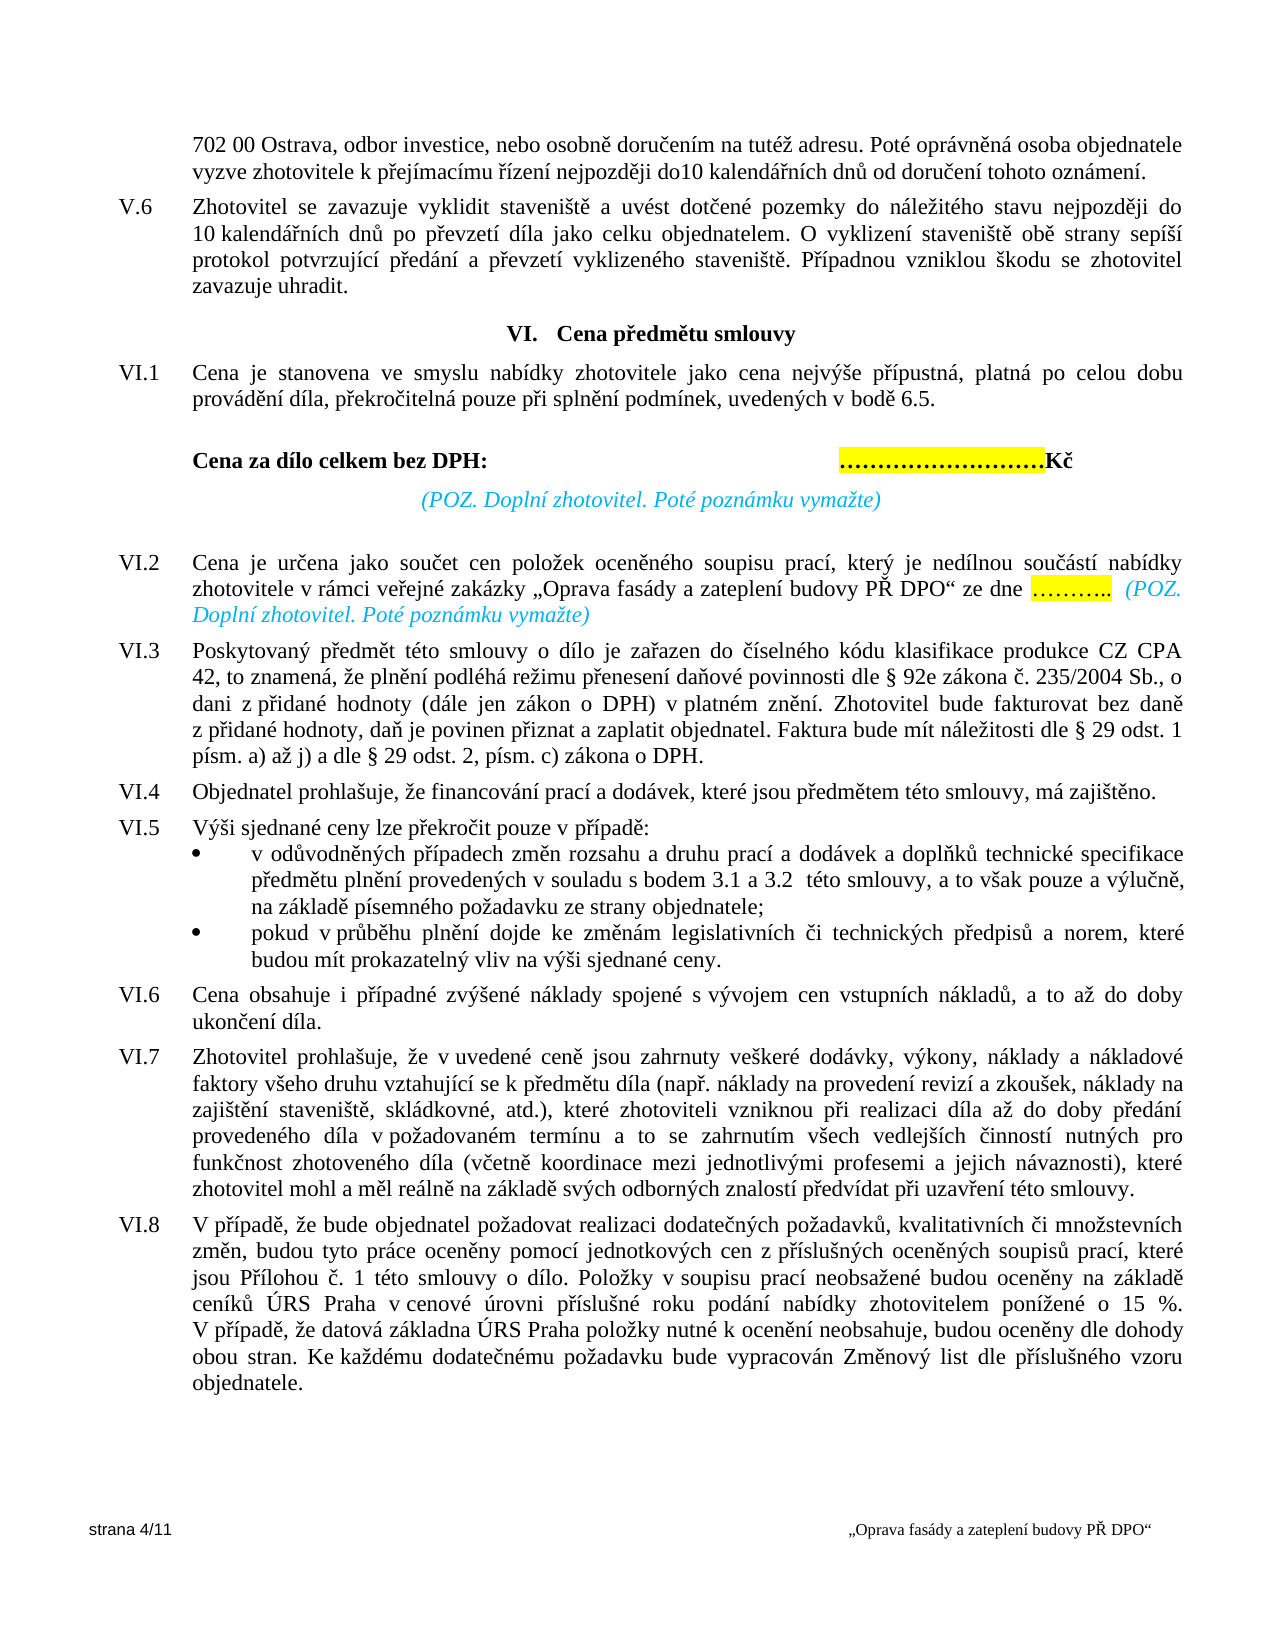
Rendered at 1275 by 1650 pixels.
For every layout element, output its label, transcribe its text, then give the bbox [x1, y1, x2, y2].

subtitle Cena předmětu smlouvy [118, 320, 1184, 346]
list Zhotovitel prohlašuje, že v uvedené ceně jsou zahrnuty veškeré dodávky, výkony, náklady a nákladové faktory všeho druhu vztahující se k předmětu díla (např. náklady na provedení revizí a zkoušek, náklady na zajištění staveniště, skládkovné, atd.), které zhotoviteli vzniknou při realizaci díla až do doby předání provedeného díla v požadovaném termínu a to se zahrnutím všech vedlejších činností nutných pro funkčnost zhotoveného díla (včetně koordinace mezi jednotlivými profesemi a jejich návaznosti), které zhotovitel mohl a měl reálně na základě svých odborných znalostí předvídat při uzavření této smlouvy. [118, 1043, 1184, 1202]
list V případě, že bude objednatel požadovat realizaci dodatečných požadavků, kvalitativních či množstevních změn, budou tyto práce oceněny pomocí jednotkových cen z příslušných oceněných soupisů prací, které jsou Přílohou č. 1 této smlouvy o dílo. Položky v soupisu prací neobsažené budou oceněny na základě ceníků ÚRS Praha v cenové úrovni příslušné roku podání nabídky zhotovitelem ponížené o 15 %. V případě, že datová základna ÚRS Praha položky nutné k ocenění neobsahuje, budou oceněny dle dohody obou stran. Ke každému dodatečnému požadavku bude vypracován Změnový list dle příslušného vzoru objednatele. [118, 1211, 1184, 1395]
list Zhotovitel se zavazuje vyklidit staveniště a uvést dotčené pozemky do náležitého stavu nejpozději do 10 kalendářních dnů po převzetí díla jako celku objednatelem. O vyklizení staveniště obě strany sepíší protokol potvrzující předání a převzetí vyklizeného staveniště. Případnou vzniklou škodu se zhotovitel zavazuje uhradit. [118, 193, 1184, 299]
text Cena za dílo celkem bez DPH: ………………………Kč [1045, 447, 1186, 473]
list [118, 131, 1184, 184]
list Poskytovaný předmět této smlouvy o dílo je zařazen do číselného kódu klasifikace produkce CZ CPA 42, to znamená, že plnění podléhá režimu přenesení daňové povinnosti dle § 92e zákona č. 235/2004 Sb., o dani z přidané hodnoty (dále jen zákon o DPH) v platném znění. Zhotovitel bude fakturovat bez daně z přidané hodnoty, daň je povinen přiznat a zaplatit objednatel. Faktura bude mít náležitosti dle § 29 odst. 1 písm. a) až j) a dle § 29 odst. 2, písm. c) zákona o DPH. [118, 637, 1184, 769]
list Cena obsahuje i případné zvýšené náklady spojené s vývojem cen vstupních nákladů, a to až do doby ukončení díla. [118, 981, 1184, 1034]
text Cena za dílo celkem bez DPH: ………………………Kč [118, 447, 839, 473]
list Výši sjednané ceny lze překročit pouze v případě: [118, 814, 1184, 840]
text pokud v průběhu plnění dojde ke změnám legislativních či technických předpisů a norem, které budou mít prokazatelný vliv na výši sjednané ceny. [192, 919, 1186, 972]
list Cena je stanovena ve smyslu nabídky zhotovitele jako cena nejvýše přípustná, platná po celou dobu provádění díla, překročitelná pouze při splnění podmínek, uvedených v bodě 6.5. [118, 358, 1184, 411]
text v odůvodněných případech změn rozsahu a druhu prací a dodávek a doplňků technické specifikace předmětu plnění provedených v souladu s bodem 3.1 a 3.2 této smlouvy, a to však pouze a výlučně, na základě písemného požadavku ze strany objednatele; [192, 840, 1186, 919]
list Cena je určena jako součet cen položek oceněného soupisu prací, který je nedílnou součástí nabídky zhotovitele v rámci veřejné zakázky „Oprava fasády a zateplení budovy PŘ DPO“ ze dne ……….. (POZ. Doplní zhotovitel. Poté poznámku vymažte) [118, 548, 1184, 628]
text (POZ. Doplní zhotovitel. Poté poznámku vymažte) [118, 486, 1186, 513]
list Objednatel prohlašuje, že financování prací a dodávek, které jsou předmětem této smlouvy, má zajištěno. [118, 778, 1184, 804]
